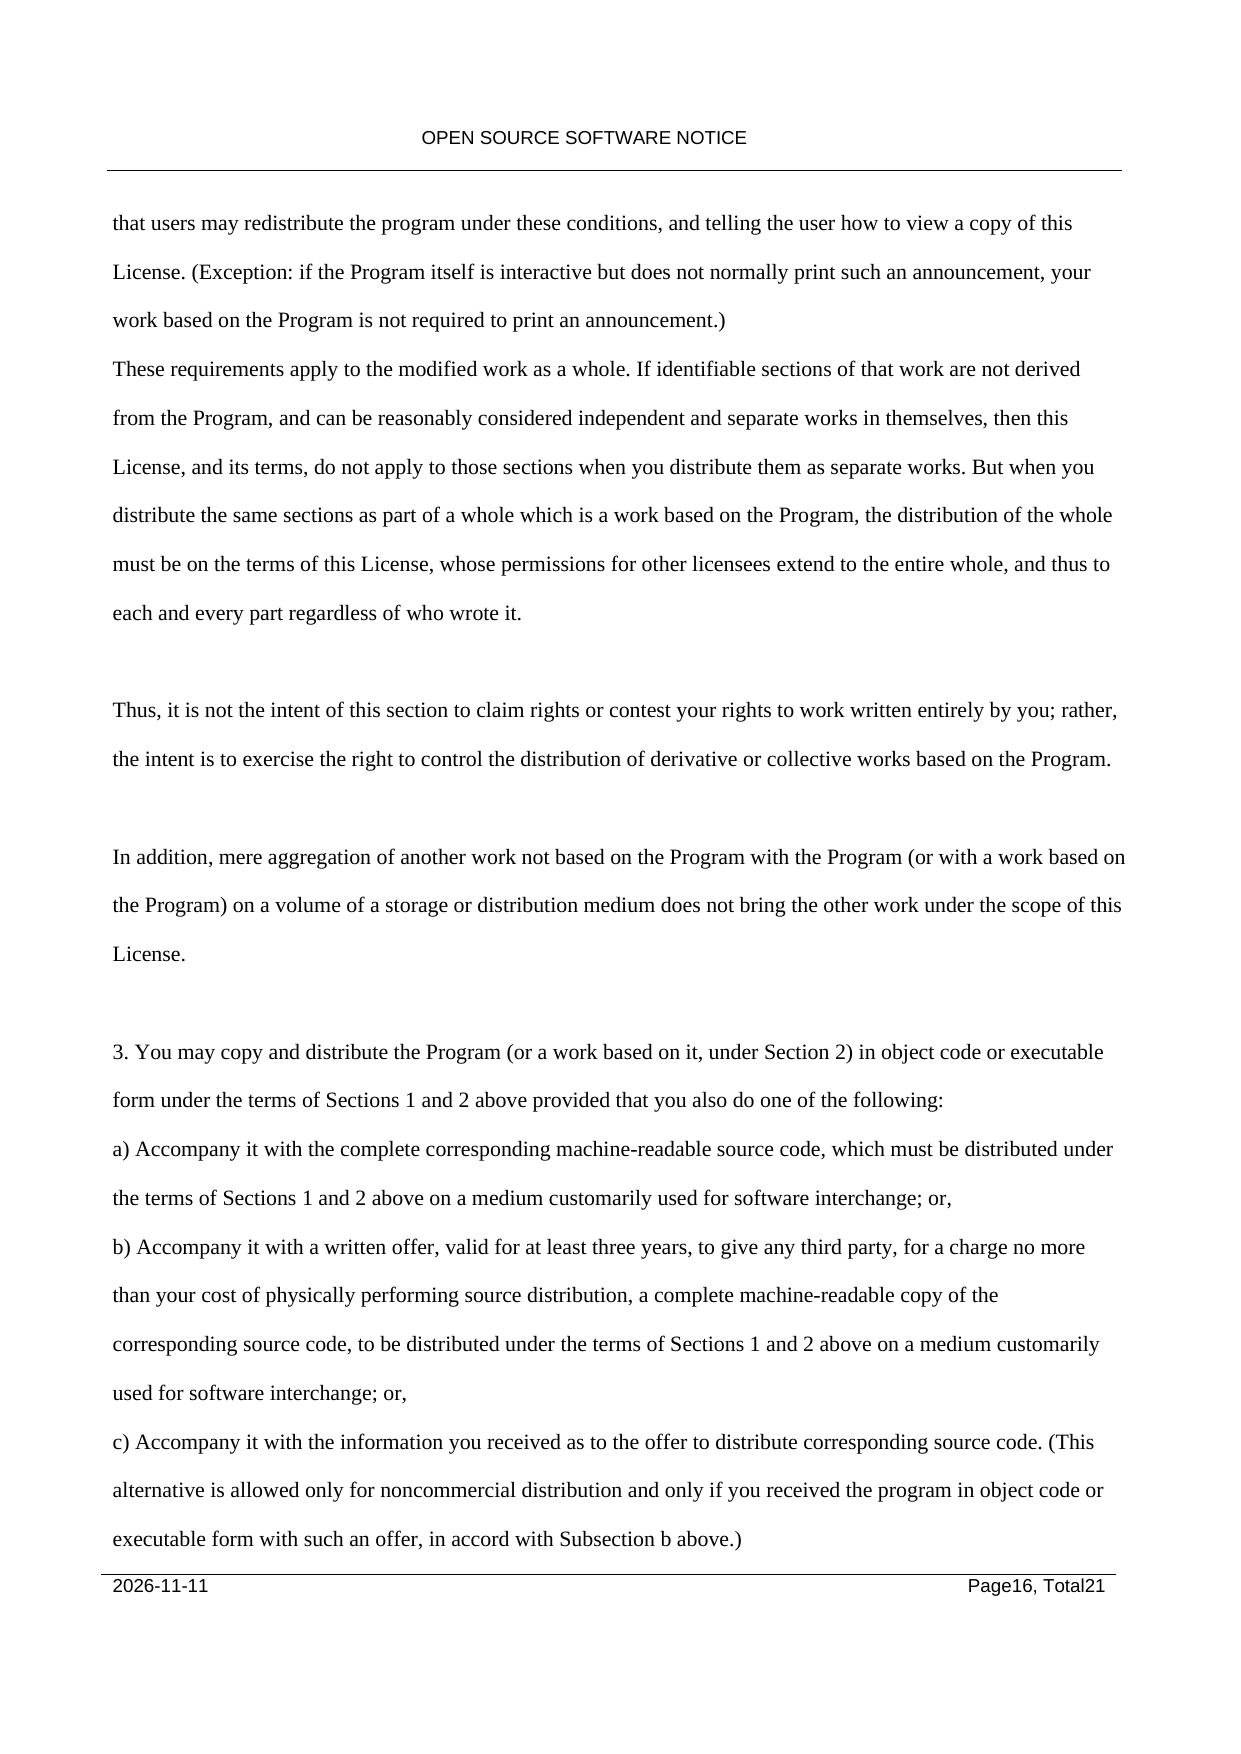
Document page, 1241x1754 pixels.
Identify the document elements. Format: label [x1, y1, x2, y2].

text [112, 206, 1128, 1555]
